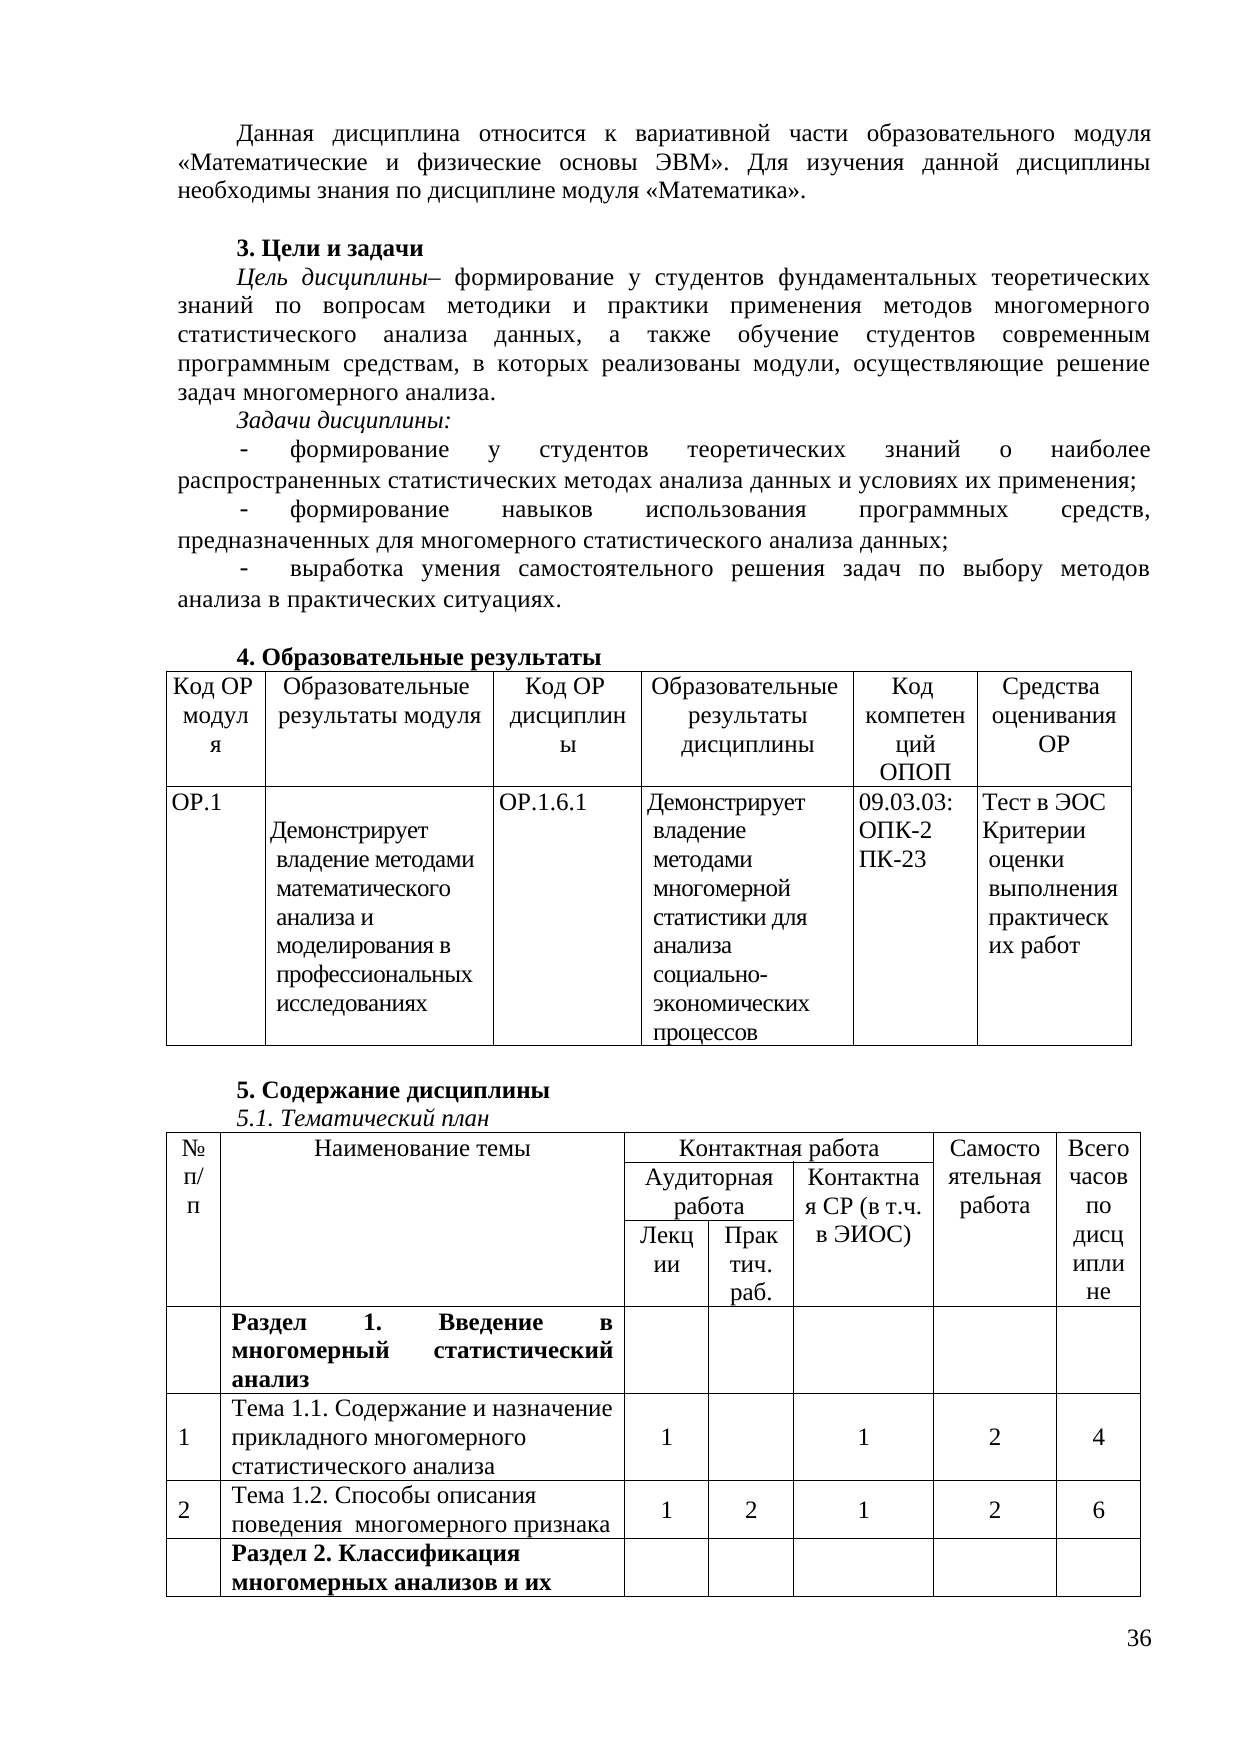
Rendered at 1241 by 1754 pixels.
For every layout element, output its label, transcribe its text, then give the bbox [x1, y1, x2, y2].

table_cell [221, 1539, 624, 1596]
table_cell [1057, 1539, 1140, 1596]
table_cell [934, 1307, 1056, 1393]
table_cell 09.03.03: ОПК-2 ПК-23 [854, 787, 977, 1045]
list формирование у студентов теоретических знаний о наиболее распространенных статистических методах анализа данных и условиях их применения; [177, 434, 1152, 494]
table_cell [167, 1307, 220, 1393]
table_header Образовательные результаты дисциплины [642, 672, 853, 786]
text Цель дисциплины– формирование у студентов фундаментальных теоретических знаний по вопросам методики и практики применения методов многомерного статистического анализа данных, а также обучение студентов современным программным средствам, в которых реализованы модули, осуществляющие решение задач многомерного анализа. [177, 262, 1152, 406]
text Задачи дисциплины: [177, 406, 1152, 434]
table_header Наименование темы [221, 1133, 624, 1306]
text 5. Содержание дисциплины [177, 1075, 1152, 1103]
table_cell 2 [709, 1481, 793, 1538]
table_cell Тест в ЭОС Критерии оценки выполнения практических работ [978, 787, 1131, 1045]
table_cell Демонстрирует владение методами многомерной статистики для анализа социально-экономических процессов [642, 787, 853, 1045]
table_cell [794, 1307, 933, 1393]
table_cell [794, 1539, 933, 1596]
text 4. Образовательные результаты [177, 642, 1152, 671]
table_cell Тема 1.1. Содержание и назначение прикладного многомерного статистического анализа [221, 1394, 624, 1480]
table_cell Демонстрирует владение методами математического анализа и моделирования в профессиональных исследованиях [266, 787, 493, 1045]
table_header Всего часов по дисциплине [1057, 1133, 1140, 1306]
table_cell Аудиторная работа [625, 1163, 793, 1219]
table_cell 1 [625, 1481, 708, 1538]
table_header Код компетенций ОПОП [854, 672, 977, 786]
table_cell [709, 1394, 793, 1480]
table_cell [625, 1307, 708, 1393]
list формирование навыков использования программных средств, предназначенных для многомерного статистического анализа данных; [177, 494, 1152, 553]
table_header № п/п [167, 1133, 220, 1306]
table_cell Тема 1.2. Способы описания поведения многомерного признака [221, 1481, 624, 1538]
table_cell [709, 1539, 793, 1596]
table_cell Контактная СР (в т.ч. в ЭИОС) [794, 1163, 933, 1306]
table_header Код ОР дисциплины [494, 672, 641, 786]
table_cell 2 [167, 1481, 220, 1538]
table_cell [1057, 1307, 1140, 1393]
text Данная дисциплина относится к вариативной части образовательного модуля «Математические и физические основы ЭВМ». Для изучения данной дисциплины необходимы знания по дисциплине модуля «Математика». [177, 118, 1152, 204]
table_header Самостоятельная работа [934, 1133, 1056, 1306]
table_cell [167, 1539, 220, 1596]
table_cell Лекции [625, 1221, 708, 1306]
table_cell 4 [1057, 1394, 1140, 1480]
table_cell 1 [625, 1394, 708, 1480]
table_cell 6 [1057, 1481, 1140, 1538]
list выработка умения самостоятельного решения задач по выбору методов анализа в практических ситуациях. [177, 553, 1152, 613]
table_cell [625, 1539, 708, 1596]
table_cell ОР.1 [167, 787, 265, 1045]
text 5.1. Тематический план [177, 1103, 1152, 1132]
table_cell ОР.1.6.1 [494, 787, 641, 1045]
table_cell [709, 1307, 793, 1393]
table_header Образовательные результаты модуля [266, 672, 493, 786]
table_cell 1 [794, 1394, 933, 1480]
text 3. Цели и задачи [177, 233, 1152, 262]
table_header Средства оценивания ОР [978, 672, 1131, 786]
table_cell Раздел 1. Введение в многомерный статистический анализ [221, 1307, 624, 1393]
table_header Код ОР модуля [167, 672, 265, 786]
table_header Контактная работа [625, 1133, 933, 1161]
table_cell 1 [794, 1481, 933, 1538]
table_cell Практич. раб. [709, 1221, 793, 1306]
table_cell 2 [934, 1481, 1056, 1538]
table_cell 2 [934, 1394, 1056, 1480]
table_cell 1 [167, 1394, 220, 1480]
table_cell [934, 1539, 1056, 1596]
